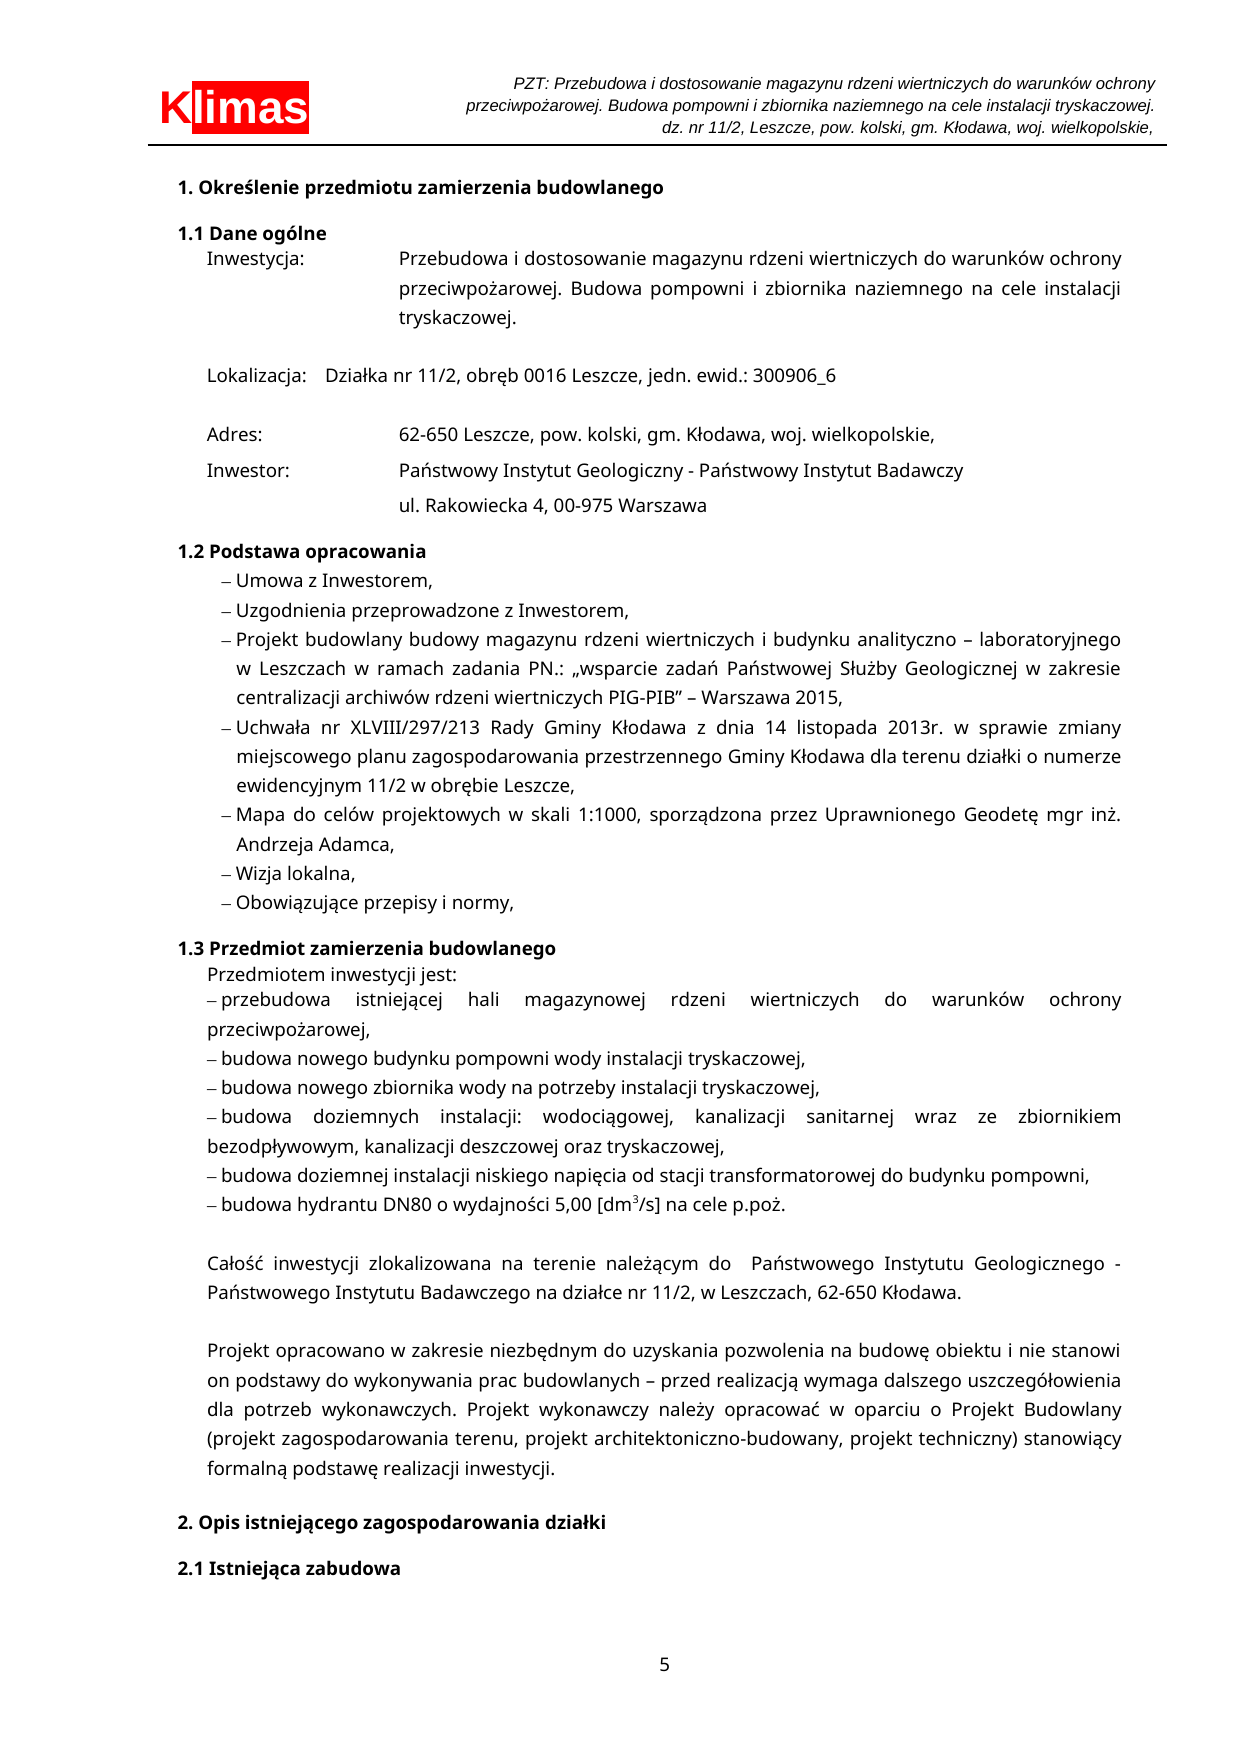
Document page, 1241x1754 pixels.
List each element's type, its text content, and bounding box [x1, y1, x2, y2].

text Mapa do celów projektowych w skali 1:1000, sporządzona przez Uprawnionego Geodetę mgr inż. Andrzeja Adamca, [221, 802, 1122, 857]
text Całość inwestycji zlokalizowana na terenie należącym do Państwowego Instytutu Geologicznego - Państwowego Instytutu Badawczego na działce nr 11/2, w Leszczach, 62-650 Kłodawa. [207, 1250, 1122, 1305]
text ul. Rakowiecka 4, 00-975 Warszawa [398, 492, 1122, 518]
text Adres: 62-650 Leszcze, pow. kolski, gm. Kłodawa, woj. wielkopolskie, [207, 421, 1122, 447]
text budowa nowego budynku pompowni wody instalacji tryskaczowej, [207, 1045, 1122, 1071]
text Projekt budowlany budowy magazynu rdzeni wiertniczych i budynku analityczno – laboratoryjnego w Leszczach w ramach zadania PN.: „wsparcie zadań Państwowej Służby Geologicznej w zakresie centralizacji archiwów rdzeni wiertniczych PIG-PIB” – Warszawa 2015, [221, 626, 1122, 710]
text Inwestor: Państwowy Instytut Geologiczny - Państwowy Instytut Badawczy [207, 457, 1122, 482]
text Uchwała nr XLVIII/297/213 Rady Gminy Kłodawa z dnia 14 listopada 2013r. w sprawie zmiany miejscowego planu zagospodarowania przestrzennego Gminy Kłodawa dla terenu działki o numerze ewidencyjnym 11/2 w obrębie Leszcze, [221, 714, 1122, 798]
text budowa doziemnej instalacji niskiego napięcia od stacji transformatorowej do budynku pompowni, [207, 1162, 1122, 1188]
text Przedmiotem inwestycji jest: [207, 961, 1122, 987]
text przebudowa istniejącej hali magazynowej rdzeni wiertniczych do warunków ochrony przeciwpożarowej, [207, 987, 1122, 1041]
text Podstawa opracowania [177, 538, 1122, 564]
text Istniejąca zabudowa [177, 1555, 1122, 1581]
text Opis istniejącego zagospodarowania działki [177, 1509, 1122, 1535]
text Umowa z Inwestorem, [221, 568, 1122, 593]
text Projekt opracowano w zakresie niezbędnym do uzyskania pozwolenia na budowę obiektu i nie stanowi on podstawy do wykonywania prac budowlanych – przed realizacją wymaga dalszego uszczegółowienia dla potrzeb wykonawczych. Projekt wykonawczy należy opracować w oparciu o Projekt Budowlany (projekt zagospodarowania terenu, projekt architektoniczno-budowany, projekt techniczny) stanowiący formalną podstawę realizacji inwestycji. [207, 1338, 1122, 1480]
text Dane ogólne [177, 220, 1122, 246]
text Obowiązujące przepisy i normy, [221, 889, 1122, 915]
text budowa nowego zbiornika wody na potrzeby instalacji tryskaczowej, [207, 1074, 1122, 1100]
text Lokalizacja: Działka nr 11/2, obręb 0016 Leszcze, jedn. ewid.: 300906_6 [207, 363, 1122, 388]
text budowa doziemnych instalacji: wodociągowej, kanalizacji sanitarnej wraz ze zbiornikiem bezodpływowym, kanalizacji deszczowej oraz tryskaczowej, [207, 1104, 1122, 1158]
text budowa hydrantu DN80 o wydajności 5,00 [dm3/s] na cele p.poż. [207, 1191, 1122, 1217]
text Wizja lokalna, [221, 860, 1122, 886]
text Uzgodnienia przeprowadzone z Inwestorem, [221, 597, 1122, 622]
text Inwestycja: Przebudowa i dostosowanie magazynu rdzeni wiertniczych do warunków ochrony przeciwpożarowej. Budowa pompowni i zbiornika naziemnego na cele instalacji tryskaczowej. [207, 246, 1122, 330]
text Określenie przedmiotu zamierzenia budowlanego [177, 174, 1122, 200]
text Przedmiot zamierzenia budowlanego [177, 936, 1122, 961]
